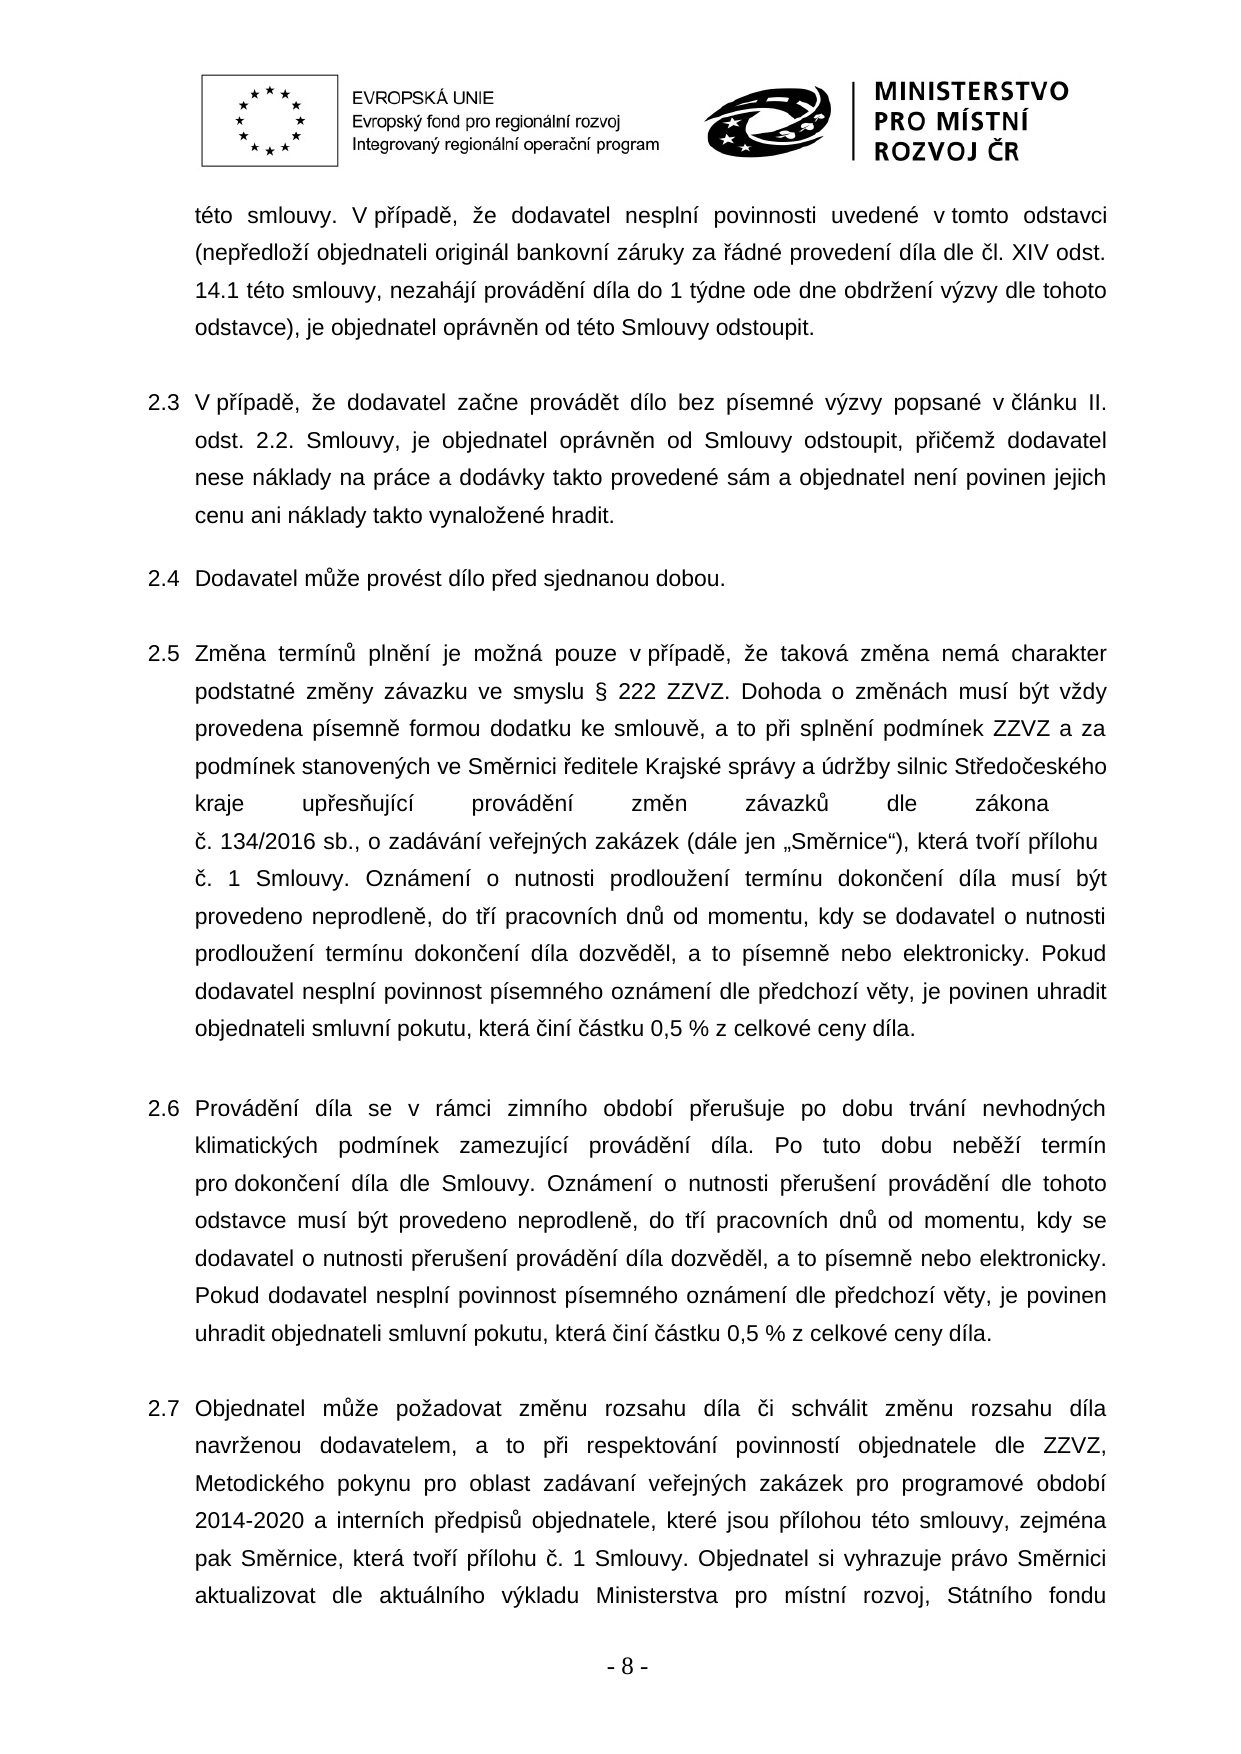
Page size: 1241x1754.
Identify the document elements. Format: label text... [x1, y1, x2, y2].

list Provádění díla se v rámci zimního období přerušuje po dobu trvání nevhodných klimatických podmínek zamezující provádění díla. Po tuto dobu neběží termín pro dokončení díla dle Smlouvy. Oznámení o nutnosti přerušení provádění dle tohoto odstavce musí být provedeno neprodleně, do tří pracovních dnů od momentu, kdy se dodavatel o nutnosti přerušení provádění díla dozvěděl, a to písemně nebo elektronicky. Pokud dodavatel nesplní povinnost písemného oznámení dle předchozí věty, je povinen uhradit objednateli smluvní pokutu, která činí částku 0,5 % z celkové ceny díla. [148, 1084, 1107, 1346]
picture [158, 44, 1097, 191]
list Dodavatel může provést dílo před sjednanou dobou. [148, 554, 1107, 592]
list Změna termínů plnění je možná pouze v případě, že taková změna nemá charakter podstatné změny závazku ve smyslu § 222 ZZVZ. Dohoda o změnách musí být vždy provedena písemně formou dodatku ke smlouvě, a to při splnění podmínek ZZVZ a za podmínek stanovených ve Směrnici ředitele Krajské správy a údržby silnic Středočeského kraje upřesňující provádění změn závazků dle zákona č. 134/2016 sb., o zadávání veřejných zakázek (dále jen „Směrnice“), která tvoří přílohu č. 1 Smlouvy. Oznámení o nutnosti prodloužení termínu dokončení díla musí být provedeno neprodleně, do tří pracovních dnů od momentu, kdy se dodavatel o nutnosti prodloužení termínu dokončení díla dozvěděl, a to písemně nebo elektronicky. Pokud dodavatel nesplní povinnost písemného oznámení dle předchozí věty, je povinen uhradit objednateli smluvní pokutu, která činí částku 0,5 % z celkové ceny díla. [148, 629, 1107, 1042]
list V případě, že dodavatel začne provádět dílo bez písemné výzvy popsané v článku II. odst. 2.2. Smlouvy, je objednatel oprávněn od Smlouvy odstoupit, přičemž dodavatel nese náklady na práce a dodávky takto provedené sám a objednatel není povinen jejich cenu ani náklady takto vynaložené hradit. [148, 378, 1107, 528]
